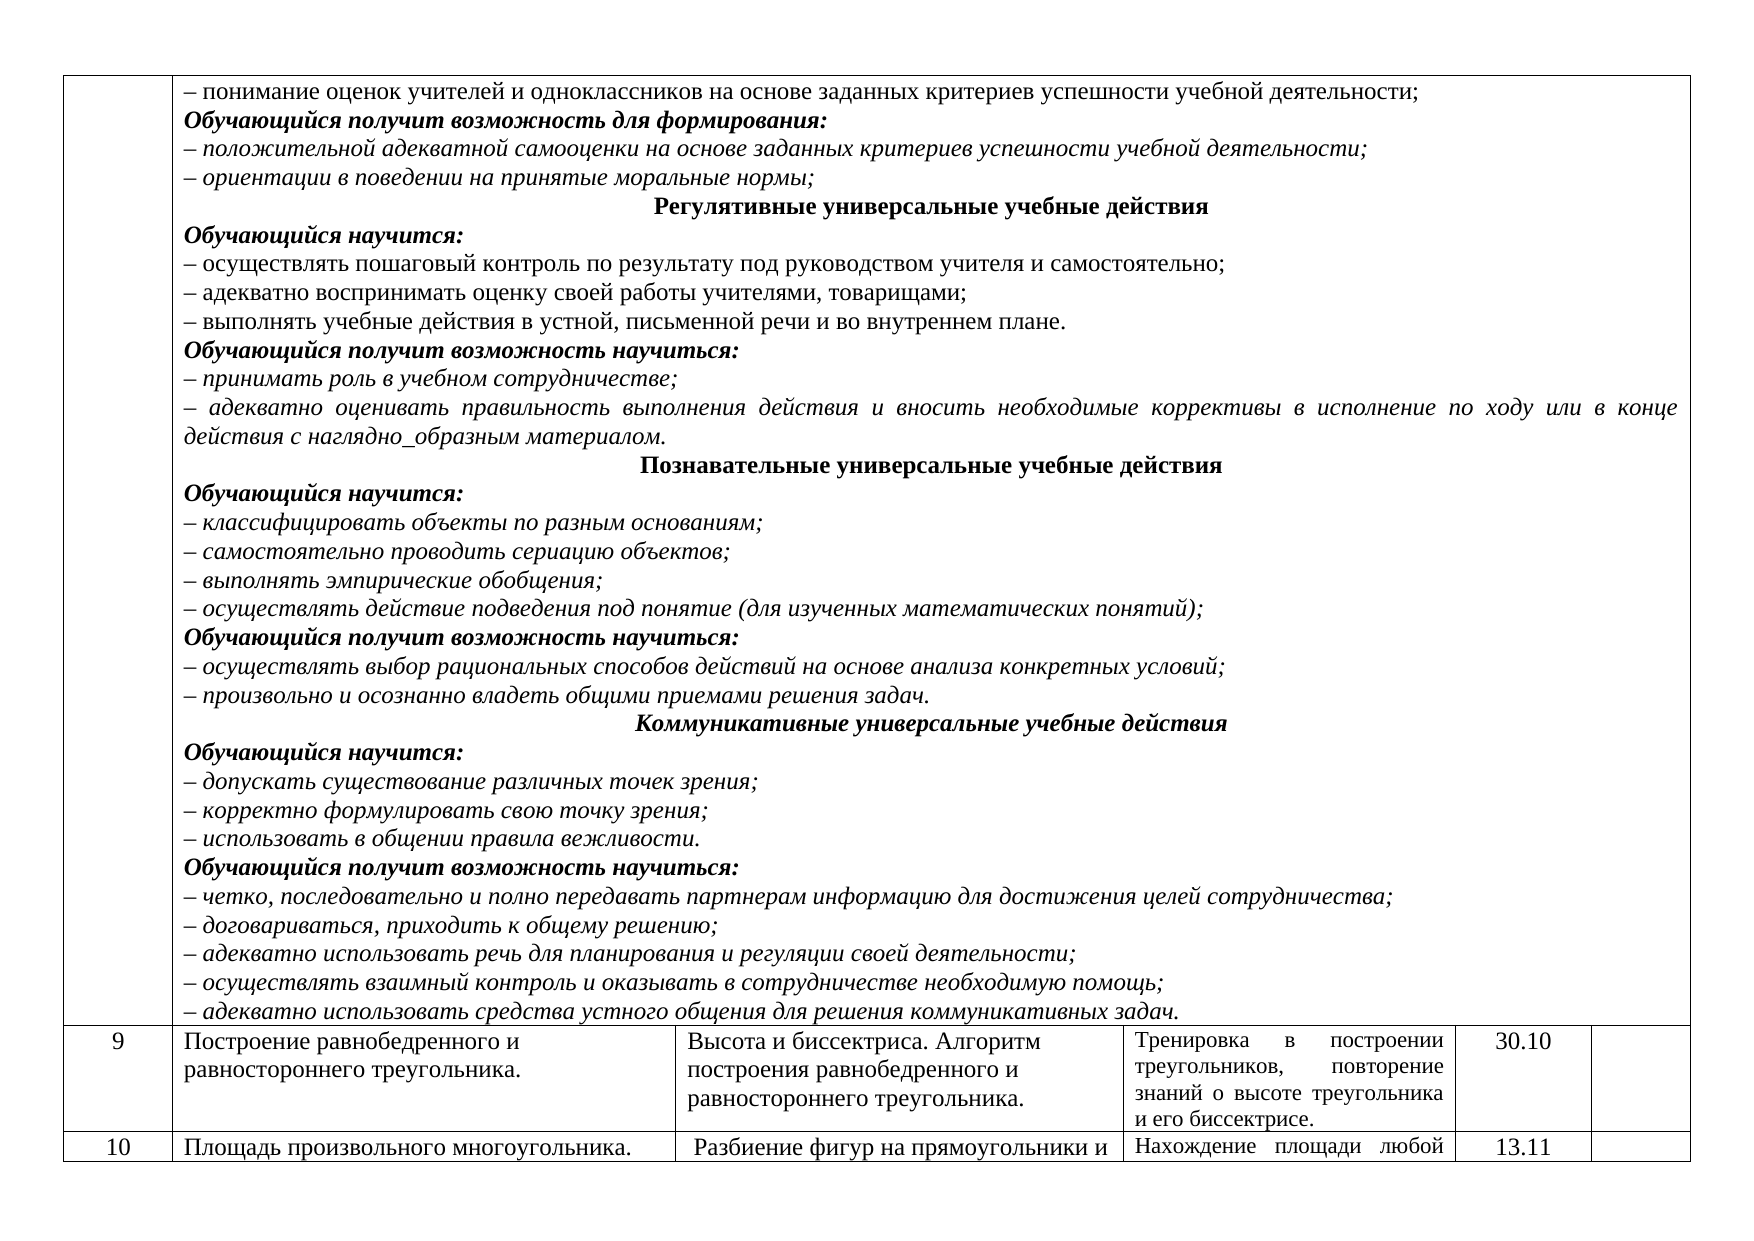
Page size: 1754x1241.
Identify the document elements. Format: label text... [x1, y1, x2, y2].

table_cell [1592, 1132, 1690, 1161]
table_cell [173, 76, 1690, 1025]
table_cell 10 [64, 1132, 172, 1161]
table_cell Тренировка в построении треугольников, повторение знаний о высоте треугольника и его биссектрисе. [1124, 1026, 1455, 1131]
table_cell Построение равнобедренного и равностороннего треугольника. [173, 1026, 675, 1131]
table_cell Высота и биссектриса. Алгоритм построения равнобедренного и равностороннего треугольника. [676, 1026, 1123, 1131]
table_cell Площадь произвольного многоугольника. [173, 1132, 675, 1161]
table_cell 9 [64, 1026, 172, 1131]
table_cell [1592, 1026, 1690, 1131]
table_cell [64, 76, 172, 1025]
table_cell 30.10 [1456, 1026, 1591, 1131]
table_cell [676, 1132, 1123, 1161]
table_cell 13.11 [1456, 1132, 1591, 1161]
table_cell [1124, 1132, 1455, 1161]
